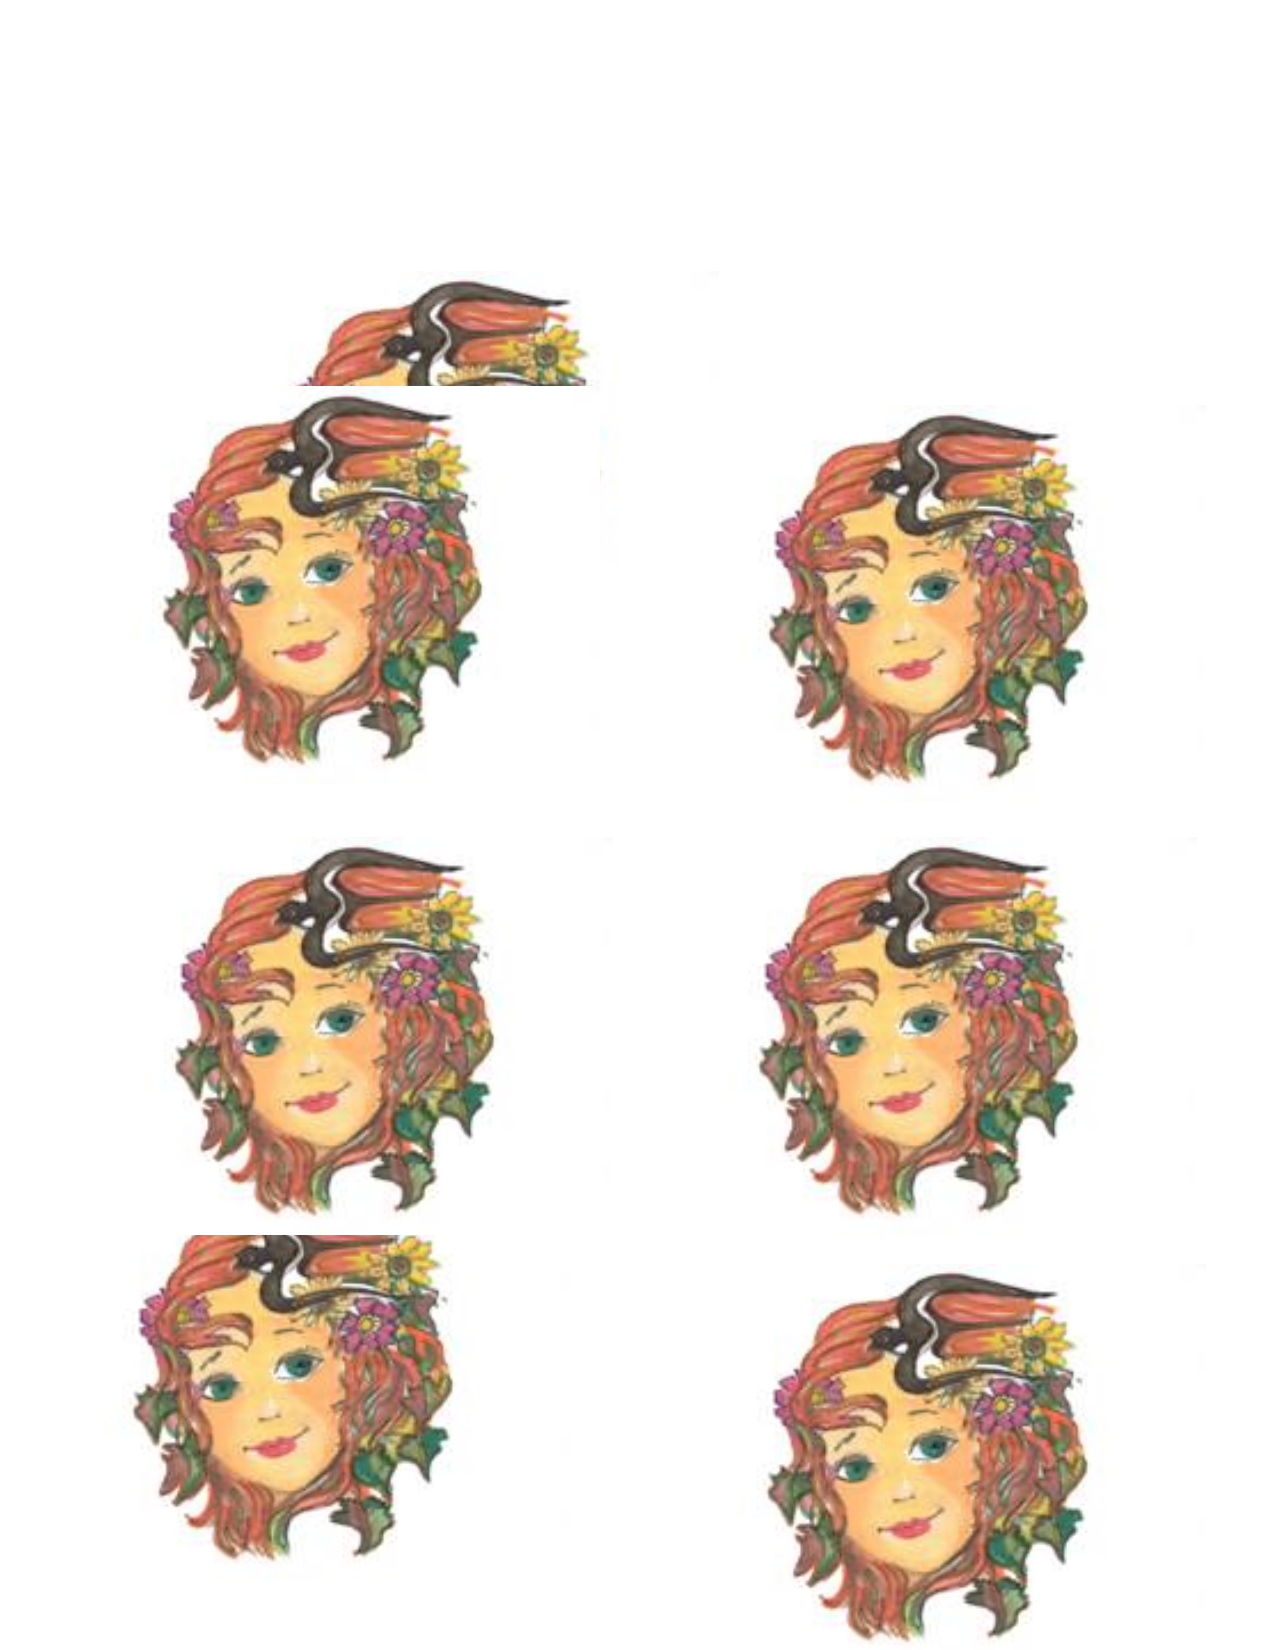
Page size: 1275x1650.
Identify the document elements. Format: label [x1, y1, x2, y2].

picture [629, 1264, 1207, 1650]
picture [621, 837, 1197, 1235]
picture [25, 271, 1207, 802]
picture [0, 837, 613, 1580]
